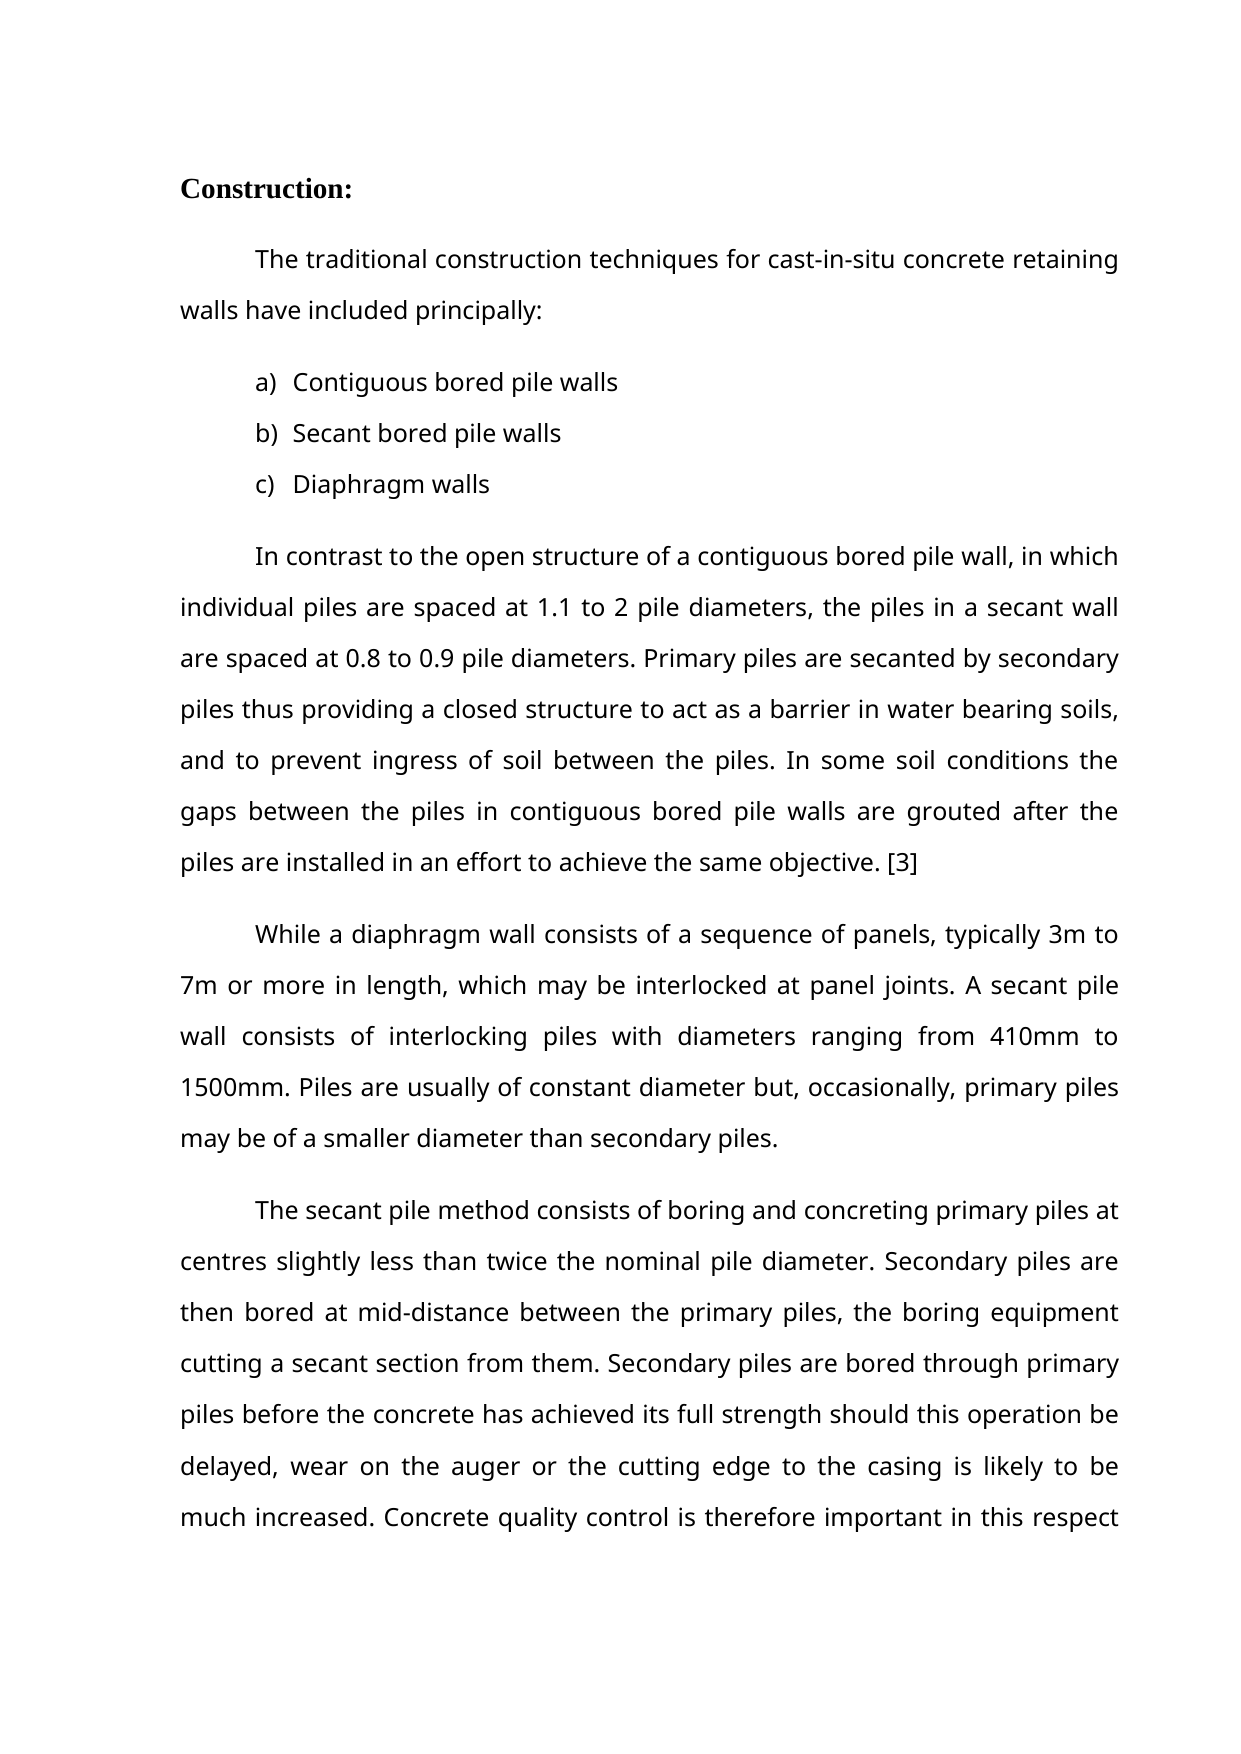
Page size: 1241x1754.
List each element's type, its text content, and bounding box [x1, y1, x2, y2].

text In contrast to the open structure of a contiguous bored pile wall, in which individual piles are spaced at 1.1 to 2 pile diameters, the piles in a secant wall are spaced at 0.8 to 0.9 pile diameters. Primary piles are secanted by secondary piles thus providing a closed structure to act as a barrier in water bearing soils, and to prevent ingress of soil between the piles. In some soil conditions the gaps between the piles in contiguous bored pile walls are grouted after the piles are installed in an effort to achieve the same objective. [3] [180, 539, 1120, 879]
list Diaphragm walls [255, 467, 1120, 501]
text The traditional construction techniques for cast-in-situ concrete retaining walls have included principally: [180, 242, 1120, 327]
list Secant bored pile walls [255, 416, 1120, 450]
list Contiguous bored pile walls [255, 365, 1120, 399]
text While a diaphragm wall consists of a sequence of panels, typically 3m to 7m or more in length, which may be interlocked at panel joints. A secant pile wall consists of interlocking piles with diameters ranging from 410mm to 1500mm. Piles are usually of constant diameter but, occasionally, primary piles may be of a smaller diameter than secondary piles. [180, 917, 1120, 1155]
subtitle Construction: [180, 171, 1120, 204]
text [180, 1193, 1120, 1533]
